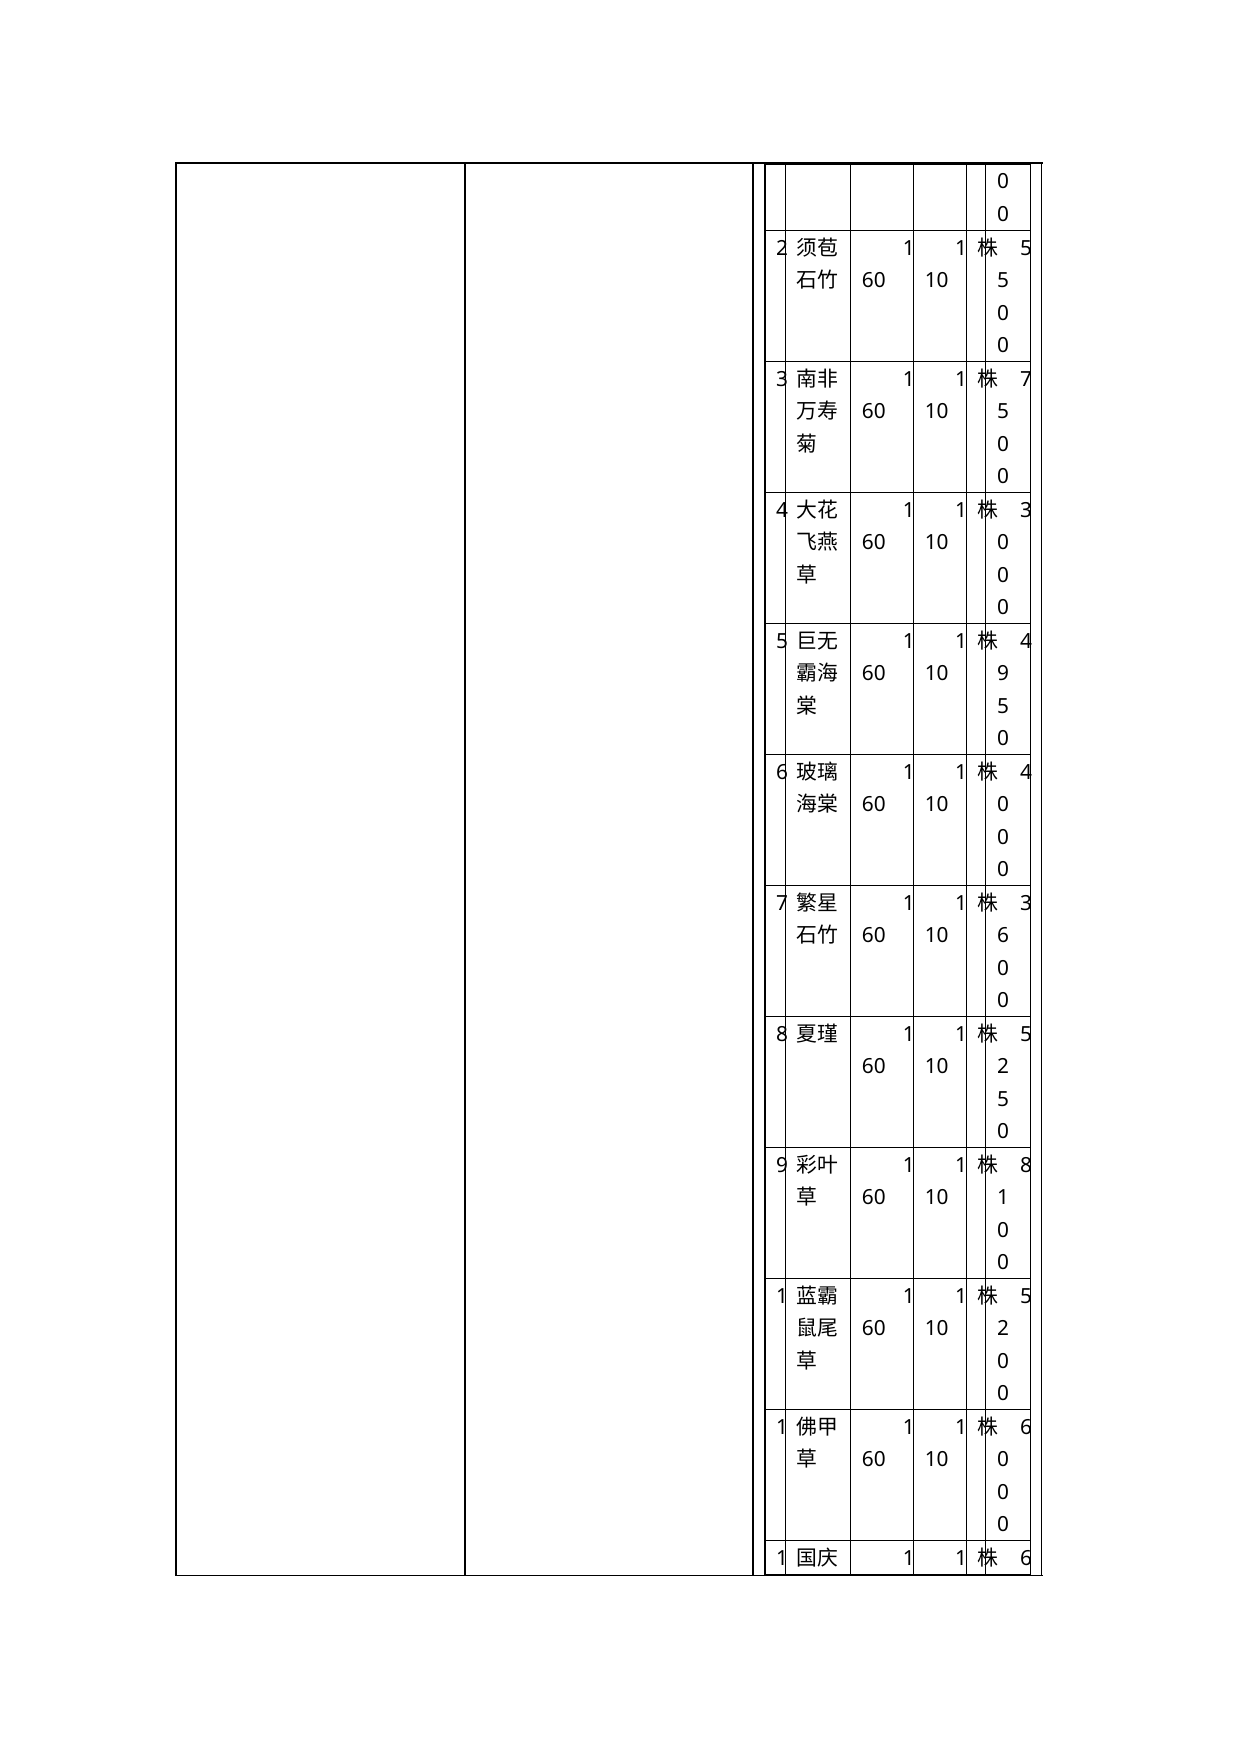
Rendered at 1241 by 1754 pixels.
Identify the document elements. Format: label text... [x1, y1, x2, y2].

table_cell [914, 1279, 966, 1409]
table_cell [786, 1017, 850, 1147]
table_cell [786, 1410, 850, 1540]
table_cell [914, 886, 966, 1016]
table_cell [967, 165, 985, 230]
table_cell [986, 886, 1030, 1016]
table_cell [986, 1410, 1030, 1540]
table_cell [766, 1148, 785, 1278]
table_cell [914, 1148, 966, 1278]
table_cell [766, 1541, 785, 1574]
table_cell [466, 164, 752, 1574]
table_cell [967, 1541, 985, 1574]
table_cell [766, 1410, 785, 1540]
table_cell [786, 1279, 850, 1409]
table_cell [754, 164, 764, 1574]
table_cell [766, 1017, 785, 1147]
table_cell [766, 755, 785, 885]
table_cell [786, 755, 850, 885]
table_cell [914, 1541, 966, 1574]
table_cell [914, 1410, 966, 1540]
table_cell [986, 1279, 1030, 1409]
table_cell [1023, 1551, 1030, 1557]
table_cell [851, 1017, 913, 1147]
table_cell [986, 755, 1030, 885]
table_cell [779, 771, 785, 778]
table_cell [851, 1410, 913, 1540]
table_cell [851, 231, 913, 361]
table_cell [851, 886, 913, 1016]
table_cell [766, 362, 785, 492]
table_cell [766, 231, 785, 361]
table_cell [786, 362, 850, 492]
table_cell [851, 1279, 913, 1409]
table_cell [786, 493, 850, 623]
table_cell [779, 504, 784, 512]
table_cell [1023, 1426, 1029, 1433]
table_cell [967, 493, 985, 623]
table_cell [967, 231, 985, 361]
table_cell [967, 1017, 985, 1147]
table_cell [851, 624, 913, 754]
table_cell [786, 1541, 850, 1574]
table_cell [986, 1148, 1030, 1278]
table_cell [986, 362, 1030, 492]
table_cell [1031, 164, 1041, 1574]
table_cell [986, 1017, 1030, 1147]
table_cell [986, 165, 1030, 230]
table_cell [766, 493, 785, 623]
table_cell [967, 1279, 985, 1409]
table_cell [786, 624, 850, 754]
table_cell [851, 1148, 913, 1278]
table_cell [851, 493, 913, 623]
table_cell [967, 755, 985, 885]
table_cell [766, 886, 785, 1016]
table_cell 1 [177, 164, 464, 1574]
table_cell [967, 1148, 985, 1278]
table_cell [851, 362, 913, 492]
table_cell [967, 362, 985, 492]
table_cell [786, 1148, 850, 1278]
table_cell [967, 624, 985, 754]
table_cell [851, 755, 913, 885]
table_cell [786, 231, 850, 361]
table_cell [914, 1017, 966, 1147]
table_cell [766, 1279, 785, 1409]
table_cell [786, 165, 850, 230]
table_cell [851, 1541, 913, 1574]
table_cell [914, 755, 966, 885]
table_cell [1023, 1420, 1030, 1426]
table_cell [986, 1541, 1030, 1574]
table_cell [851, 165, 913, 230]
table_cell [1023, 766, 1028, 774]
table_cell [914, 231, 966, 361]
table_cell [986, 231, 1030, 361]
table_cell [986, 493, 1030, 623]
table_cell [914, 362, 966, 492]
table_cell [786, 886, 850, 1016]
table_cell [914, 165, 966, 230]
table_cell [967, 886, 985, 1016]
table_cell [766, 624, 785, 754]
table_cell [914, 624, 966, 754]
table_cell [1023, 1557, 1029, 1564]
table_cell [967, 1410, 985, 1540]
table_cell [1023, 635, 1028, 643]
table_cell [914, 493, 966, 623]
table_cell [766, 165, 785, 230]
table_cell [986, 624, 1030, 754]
